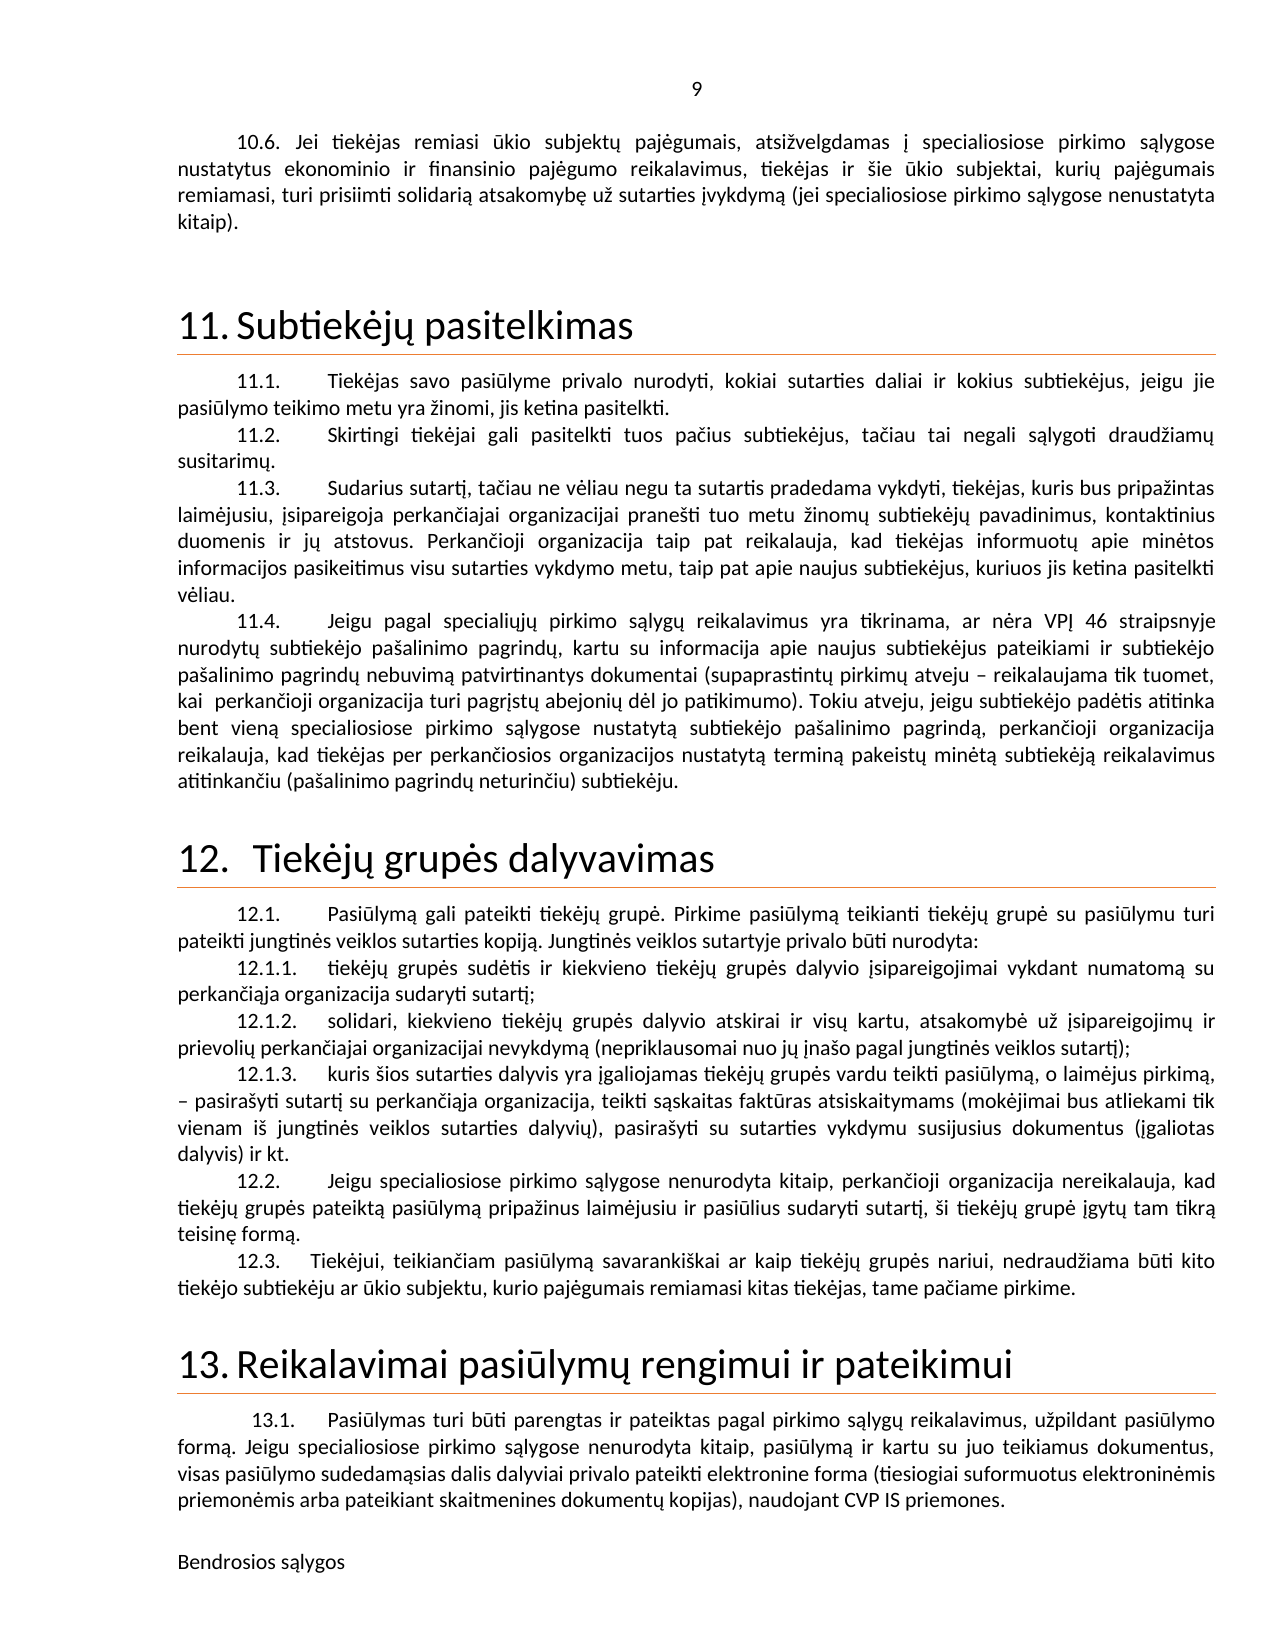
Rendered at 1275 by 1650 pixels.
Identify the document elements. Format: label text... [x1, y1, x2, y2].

list Pasiūlymas turi būti parengtas ir pateiktas pagal pirkimo sąlygų reikalavimus, užpildant pasiūlymo formą. Jeigu specialiosiose pirkimo sąlygose nenurodyta kitaip, pasiūlymą ir kartu su juo teikiamus dokumentus, visas pasiūlymo sudedamąsias dalis dalyviai privalo pateikti elektronine forma (tiesiogiai suformuotus elektroninėmis priemonėmis arba pateikiant skaitmenines dokumentų kopijas), naudojant CVP IS priemones. [177, 1406, 1216, 1513]
list Sudarius sutartį, tačiau ne vėliau negu ta sutartis pradedama vykdyti, tiekėjas, kuris bus pripažintas laimėjusiu, įsipareigoja perkančiajai organizacijai pranešti tuo metu žinomų subtiekėjų pavadinimus, kontaktinius duomenis ir jų atstovus. Perkančioji organizacija taip pat reikalauja, kad tiekėjas informuotų apie minėtos informacijos pasikeitimus visu sutarties vykdymo metu, taip pat apie naujus subtiekėjus, kuriuos jis ketina pasitelkti vėliau. [177, 474, 1216, 608]
list kuris šios sutarties dalyvis yra įgaliojamas tiekėjų grupės vardu teikti pasiūlymą, o laimėjus pirkimą, – pasirašyti sutartį su perkančiąja organizacija, teikti sąskaitas faktūras atsiskaitymams (mokėjimai bus atliekami tik vienam iš jungtinės veiklos sutarties dalyvių), pasirašyti su sutarties vykdymu susijusius dokumentus (įgaliotas dalyvis) ir kt. [177, 1060, 1216, 1167]
list tiekėjų grupės sudėtis ir kiekvieno tiekėjų grupės dalyvio įsipareigojimai vykdant numatomą su perkančiąja organizacija sudaryti sutartį; [177, 954, 1216, 1007]
list Pasiūlymą gali pateikti tiekėjų grupė. Pirkime pasiūlymą teikianti tiekėjų grupė su pasiūlymu turi pateikti jungtinės veiklos sutarties kopiją. Jungtinės veiklos sutartyje privalo būti nurodyta: [177, 900, 1216, 954]
subtitle Tiekėjų grupės dalyvavimas [177, 832, 1216, 887]
list Jeigu pagal specialiųjų pirkimo sąlygų reikalavimus yra tikrinama, ar nėra VPĮ 46 straipsnyje nurodytų subtiekėjo pašalinimo pagrindų, kartu su informacija apie naujus subtiekėjus pateikiami ir subtiekėjo pašalinimo pagrindų nebuvimą patvirtinantys dokumentai (supaprastintų pirkimų atveju – reikalaujama tik tuomet, kai perkančioji organizacija turi pagrįstų abejonių dėl jo patikimumo). Tokiu atveju, jeigu subtiekėjo padėtis atitinka bent vieną specialiosiose pirkimo sąlygose nustatytą subtiekėjo pašalinimo pagrindą, perkančioji organizacija reikalauja, kad tiekėjas per perkančiosios organizacijos nustatytą terminą pakeistų minėtą subtiekėją reikalavimus atitinkančiu (pašalinimo pagrindų neturinčiu) subtiekėju. [177, 608, 1216, 794]
list Skirtingi tiekėjai gali pasitelkti tuos pačius subtiekėjus, tačiau tai negali sąlygoti draudžiamų susitarimų. [177, 421, 1216, 474]
list solidari, kiekvieno tiekėjų grupės dalyvio atskirai ir visų kartu, atsakomybė už įsipareigojimų ir prievolių perkančiajai organizacijai nevykdymą (nepriklausomai nuo jų įnašo pagal jungtinės veiklos sutartį); [177, 1007, 1216, 1060]
subtitle Subtiekėjų pasitelkimas [177, 299, 1216, 354]
list Tiekėjas savo pasiūlyme privalo nurodyti, kokiai sutarties daliai ir kokius subtiekėjus, jeigu jie pasiūlymo teikimo metu yra žinomi, jis ketina pasitelkti. [177, 368, 1216, 421]
list Jeigu specialiosiose pirkimo sąlygose nenurodyta kitaip, perkančioji organizacija nereikalauja, kad tiekėjų grupės pateiktą pasiūlymą pripažinus laimėjusiu ir pasiūlius sudaryti sutartį, ši tiekėjų grupė įgytų tam tikrą teisinę formą. [177, 1167, 1216, 1247]
subtitle Reikalavimai pasiūlymų rengimui ir pateikimui [177, 1338, 1216, 1393]
list Tiekėjui, teikiančiam pasiūlymą savarankiškai ar kaip tiekėjų grupės nariui, nedraudžiama būti kito tiekėjo subtiekėju ar ūkio subjektu, kurio pajėgumais remiamasi kitas tiekėjas, tame pačiame pirkime. [177, 1247, 1216, 1300]
list Jei tiekėjas remiasi ūkio subjektų pajėgumais, atsižvelgdamas į specialiosiose pirkimo sąlygose nustatytus ekonominio ir finansinio pajėgumo reikalavimus, tiekėjas ir šie ūkio subjektai, kurių pajėgumais remiamasi, turi prisiimti solidarią atsakomybę už sutarties įvykdymą (jei specialiosiose pirkimo sąlygose nenustatyta kitaip). [177, 128, 1216, 235]
